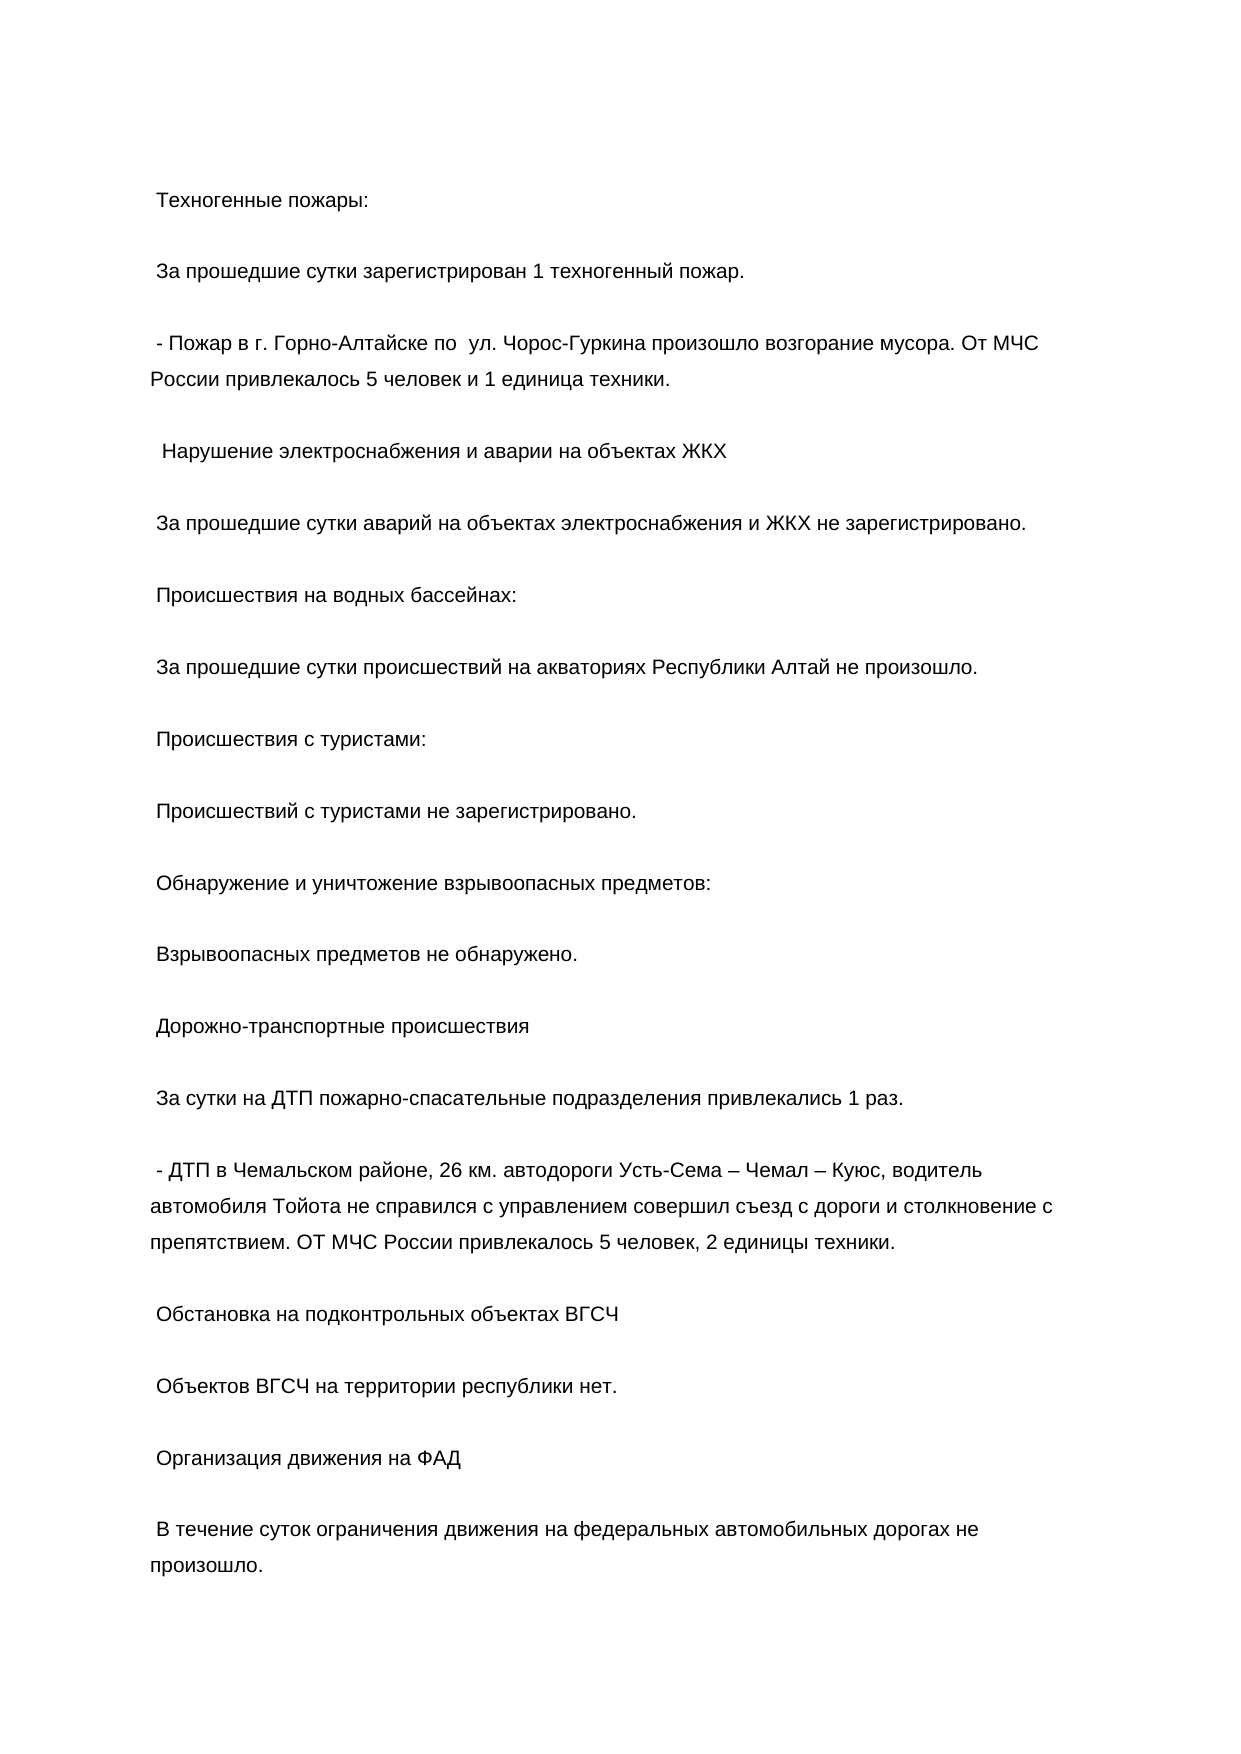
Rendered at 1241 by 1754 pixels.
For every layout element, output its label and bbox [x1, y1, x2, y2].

table_cell [140, 150, 1078, 1577]
